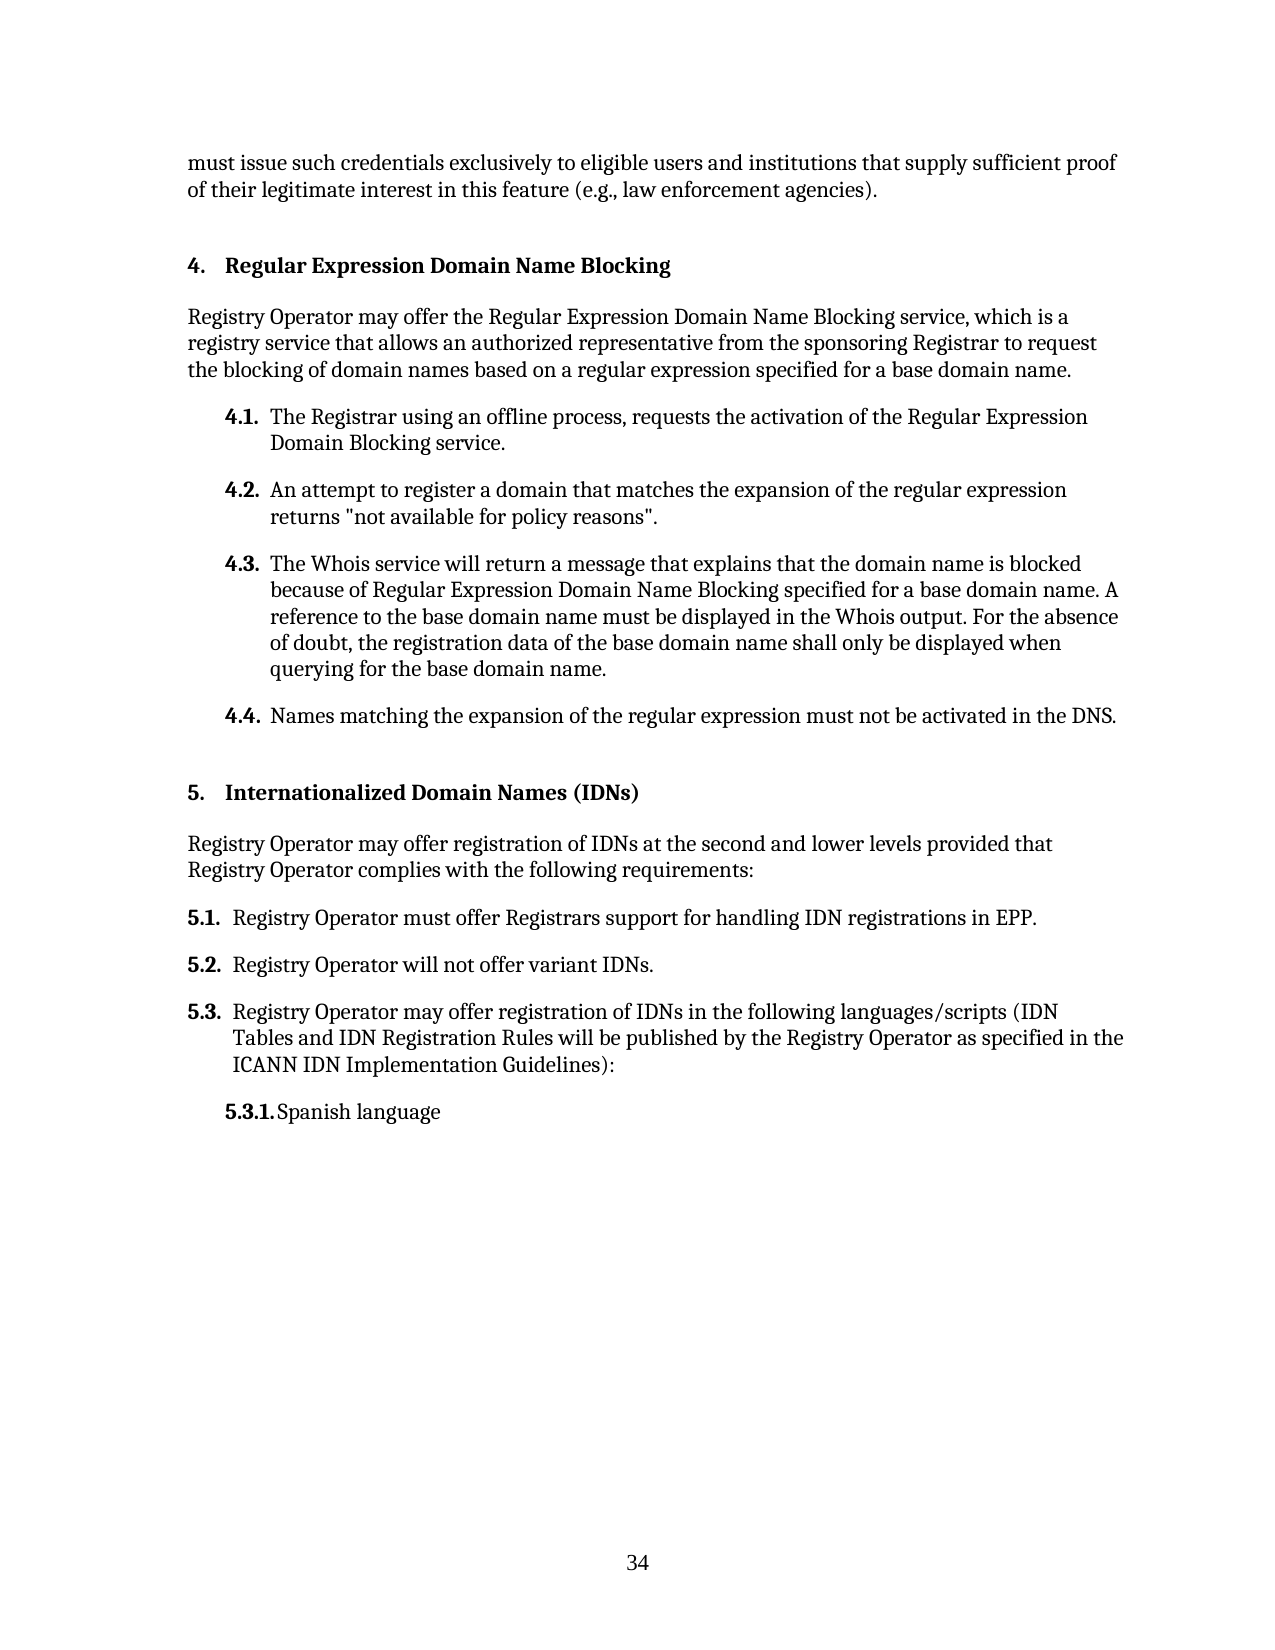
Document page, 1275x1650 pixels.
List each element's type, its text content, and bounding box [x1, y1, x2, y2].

list Registry Operator may offer registration of IDNs in the following languages/scripts (IDN Tables and IDN Registration Rules will be published by the Registry Operator as specified in the ICANN IDN Implementation Guidelines): [187, 999, 1125, 1078]
list Registry Operator will not offer variant IDNs. [187, 951, 1125, 978]
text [187, 150, 1125, 203]
list Spanish language [225, 1098, 1125, 1125]
text Registry Operator may offer registration of IDNs at the second and lower levels provided that Registry Operator complies with the following requirements: [187, 831, 1125, 883]
list Names matching the expansion of the regular expression must not be activated in the DNS. [225, 703, 1125, 730]
list Registry Operator must offer Registrars support for handling IDN registrations in EPP. [187, 904, 1125, 931]
list The Whois service will return a message that explains that the domain name is blocked because of Regular Expression Domain Name Blocking specified for a base domain name. A reference to the base domain name must be displayed in the Whois output. For the absence of doubt, the registration data of the base domain name shall only be displayed when querying for the base domain name. [225, 551, 1125, 682]
list An attempt to register a domain that matches the expansion of the regular expression returns "not available for policy reasons". [225, 477, 1125, 530]
text Registry Operator may offer the Regular Expression Domain Name Blocking service, which is a registry service that allows an authorized representative from the sponsoring Registrar to request the blocking of domain names based on a regular expression specified for a base domain name. [187, 304, 1125, 383]
list Internationalized Domain Names (IDNs) [187, 780, 1125, 806]
list Regular Expression Domain Name Blocking [187, 253, 1125, 279]
list The Registrar using an offline process, requests the activation of the Regular Expression Domain Blocking service. [225, 404, 1125, 456]
